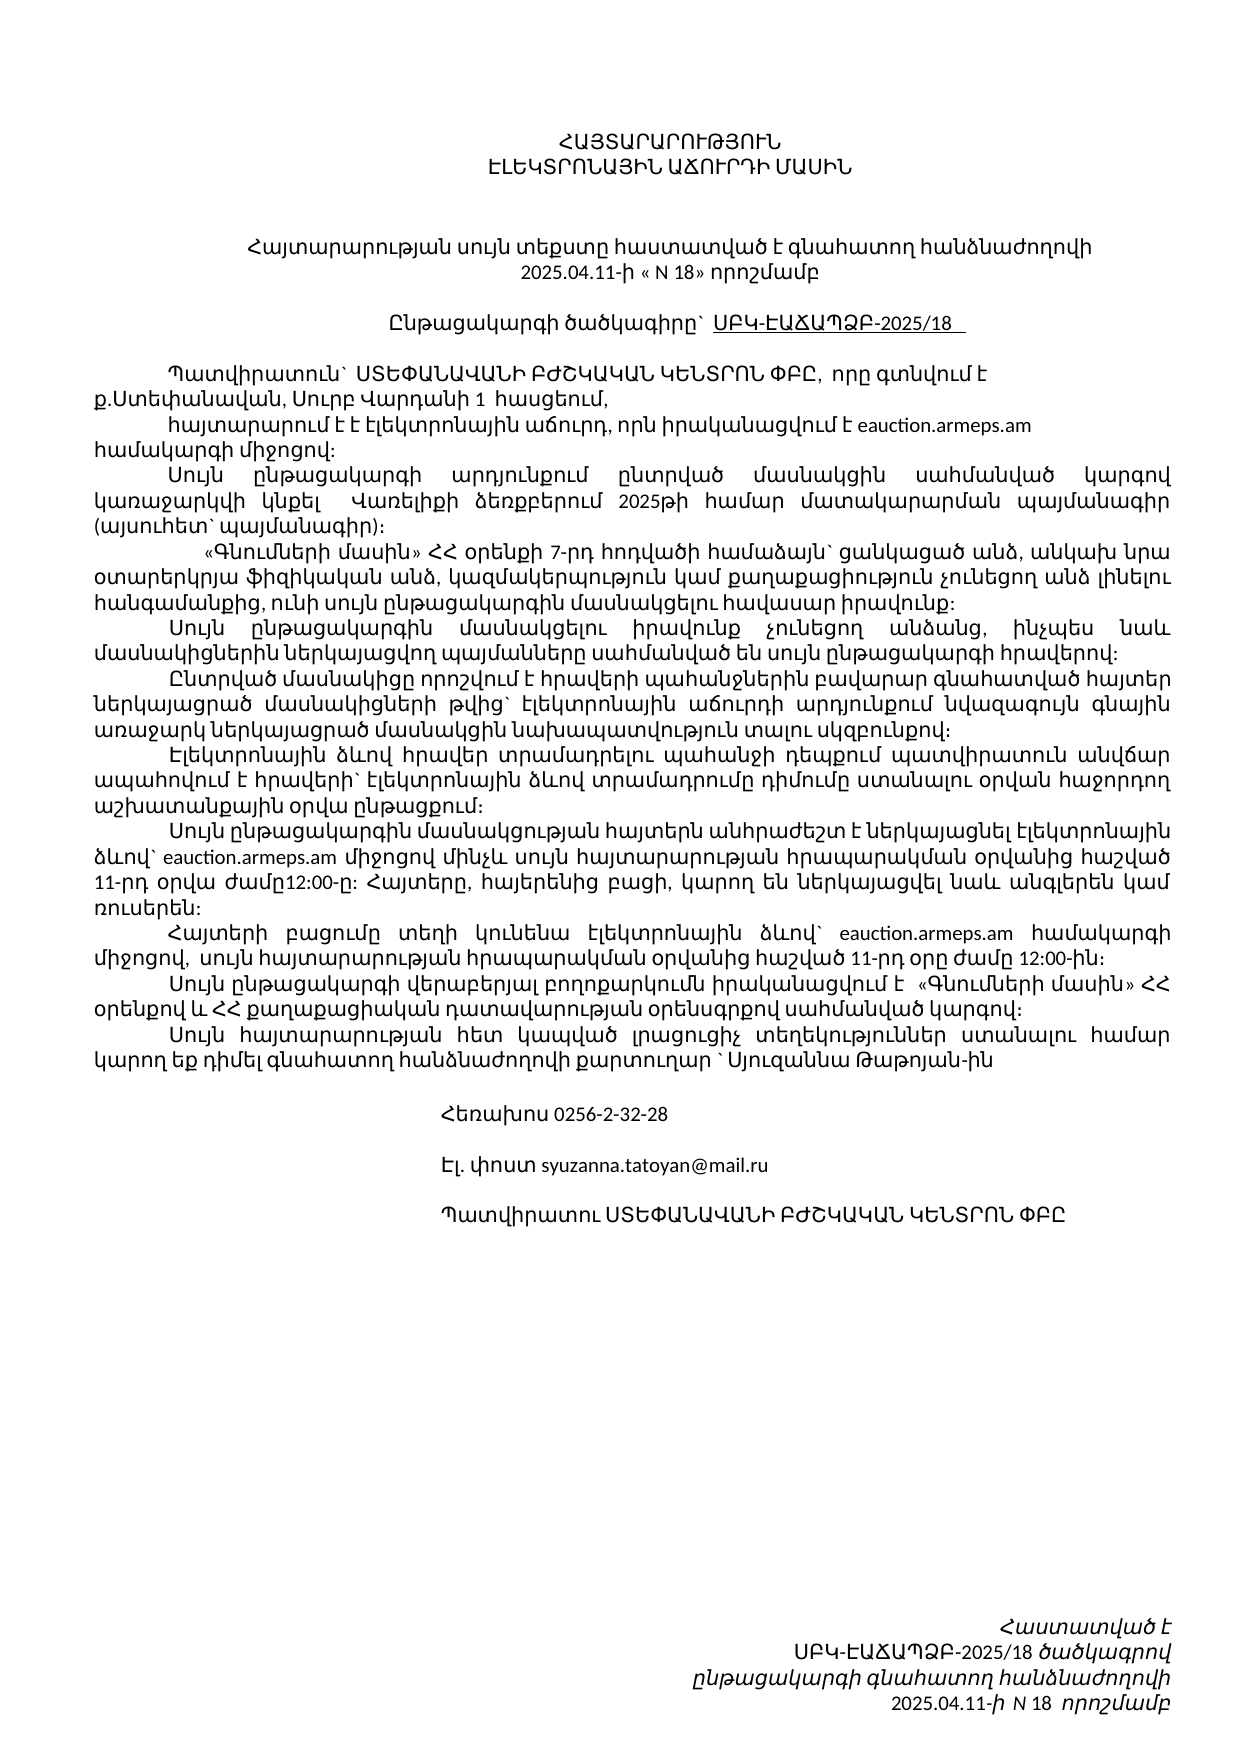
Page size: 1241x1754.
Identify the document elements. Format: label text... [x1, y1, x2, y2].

text Հեռախոս 0256-2-32-28 [94, 1101, 1171, 1126]
text Պատվիրատու ՍՏԵՓԱՆԱՎԱՆԻ ԲԺՇԿԱԿԱՆ ԿԵՆՏՐՈՆ ՓԲԸ [94, 1203, 1171, 1228]
text ՀԱՅՏԱՐԱՐՈՒԹՅՈՒՆ [94, 129, 1171, 154]
text Սույն ընթացակարգին մասնակցելու իրավունք չունեցող անձանց, ինչպես նաև մասնակիցներին ներկայացվող պայմանները սահմանված են սույն ընթացակարգի հրավերով: [94, 615, 1171, 666]
text 2025.04.11 -ի « N 18» որոշմամբ [94, 259, 1171, 285]
text Էլեկտրոնային ձևով հրավեր տրամադրելու պահանջի դեպքում պատվիրատուն անվճար ապահովում է հրավերի` էլեկտրոնային ձևով տրամադրումը դիմումը ստանալու օրվան հաջորդող աշխատանքային օրվա ընթացքում։ [94, 742, 1171, 818]
text Սույն ընթացակարգին մասնակցության հայտերն անհրաժեշտ է ներկայացնել էլեկտրոնային ձևով` eauction.armeps.am միջոցով մինչև սույն հայտարարության հրապարակման օրվանից հաշված 11-րդ օրվա ժամը12:00-ը: Հայտերը, հայերենից բացի, կարող են ներկայացվել նաև անգլերեն կամ ռուսերեն: [94, 818, 1171, 920]
text «Գնումների մասին» ՀՀ օրենքի 7-րդ հոդվածի համաձայն` ցանկացած անձ, անկախ նրա օտարերկրյա ֆիզիկական անձ, կազմակերպություն կամ քաղաքացիություն չունեցող անձ լինելու հանգամանքից, ունի սույն ընթացակարգին մասնակցելու հավասար իրավունք: [94, 539, 1171, 615]
text Հայտերի բացումը տեղի կունենա էլեկտրոնային ձևով` eauction.armeps.am համակարգի միջոցով, սույն հայտարարության հրապարակման օրվանից հաշված 11-րդ օրը ժամը 12:00-ին։ [94, 920, 1171, 971]
text Պատվիրատուն` ՍՏԵՓԱՆԱՎԱՆԻ ԲԺՇԿԱԿԱՆ ԿԵՆՏՐՈՆ ՓԲԸ, որը գտնվում է ք.Ստեփանավան, Սուրբ Վարդանի 1 հասցեում, [94, 361, 1171, 412]
text ԷԼԵԿՏՐՈՆԱՅԻՆ ԱՃՈՒՐԴԻ ՄԱՍԻՆ [94, 154, 1171, 180]
text 2025.04.11 -ի N 18 որոշմամբ [94, 1690, 1171, 1716]
text հայտարարում է է էլեկտրոնային աճուրդ, որն իրականացվում է eauction.armeps.am համակարգի միջոցով: [94, 412, 1171, 463]
text Սույն ընթացակարգի վերաբերյալ բողոքարկումն իրականացվում է «Գնումների մասին» ՀՀ օրենքով և ՀՀ քաղաքացիական դատավարության օրենսգրքով սահմանված կարգով։ [94, 971, 1171, 1022]
text Ընտրված մասնակիցը որոշվում է հրավերի պահանջներին բավարար գնահատված հայտեր ներկայացրած մասնակիցների թվից` էլեկտրոնային աճուրդի արդյունքում նվազագույն գնային առաջարկ ներկայացրած մասնակցին նախապատվություն տալու սկզբունքով։ [94, 666, 1171, 742]
text Հայտարարության սույն տեքստը հաստատված է գնահատող հանձնաժողովի [94, 234, 1171, 259]
text Սույն ընթացակարգի արդյունքում ընտրված մասնակցին սահմանված կարգով կառաջարկվի կնքել Վառելիքի ձեռքբերում 2025թի համար մատակարարման պայմանագիր (այսուհետ` պայմանագիր)։ [94, 463, 1171, 539]
text ՍԲԿ-ԷԱՃԱՊՁԲ-2025/18 ծածկագրով [94, 1639, 1171, 1665]
text ընթացակարգի գնահատող հանձնաժողովի [94, 1665, 1171, 1690]
text Հաստատված է [94, 1614, 1171, 1639]
text Էլ. փոստ syuzanna.tatoyan@mail.ru [94, 1152, 1171, 1177]
text Ընթացակարգի ծածկագիրը` ՍԲԿ-ԷԱՃԱՊՁԲ-2025/18 [94, 310, 1171, 336]
text Սույն հայտարարության հետ կապված լրացուցիչ տեղեկություններ ստանալու համար կարող եք դիմել գնահատող հանձնաժողովի քարտուղար ` Սյուզաննա Թաթոյան-ին [94, 1022, 1171, 1073]
